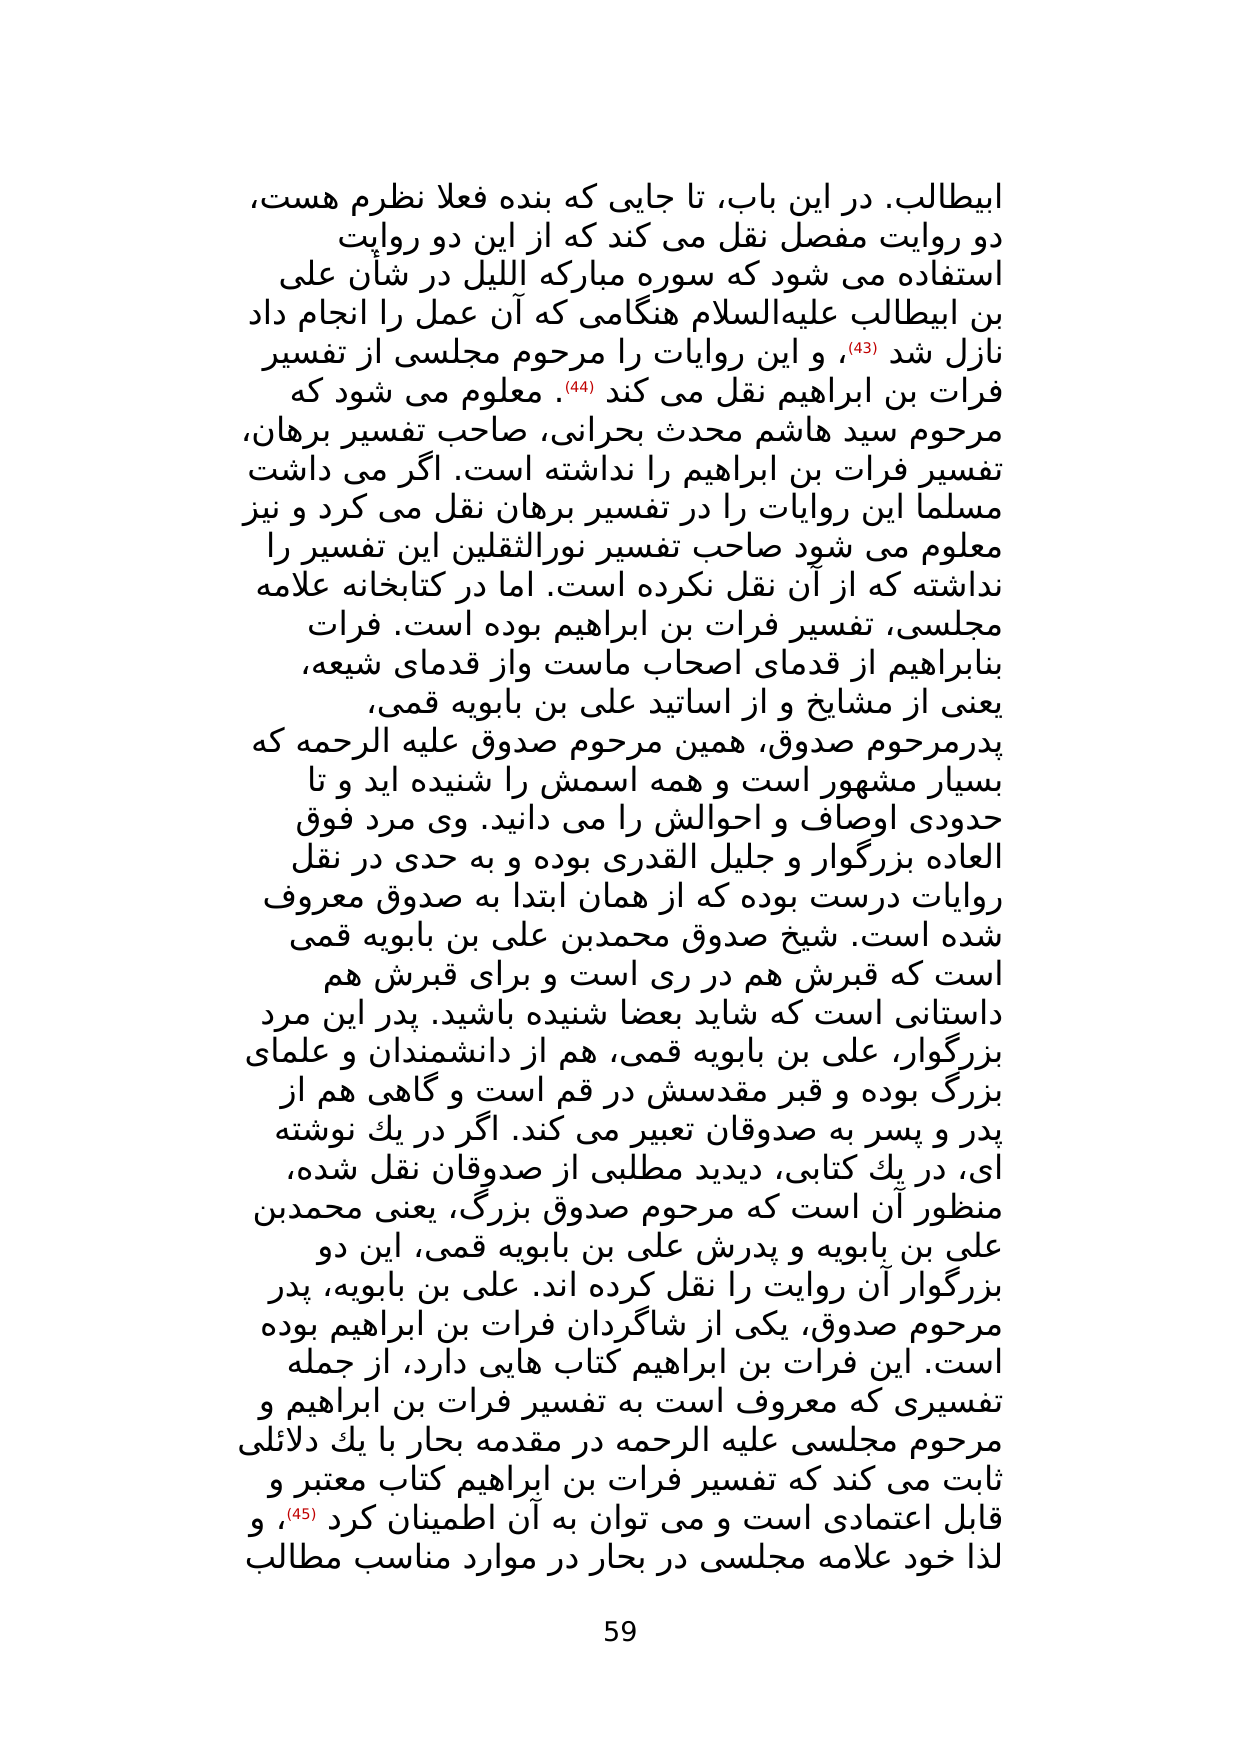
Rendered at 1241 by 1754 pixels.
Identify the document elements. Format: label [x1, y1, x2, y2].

text [236, 177, 1004, 1576]
